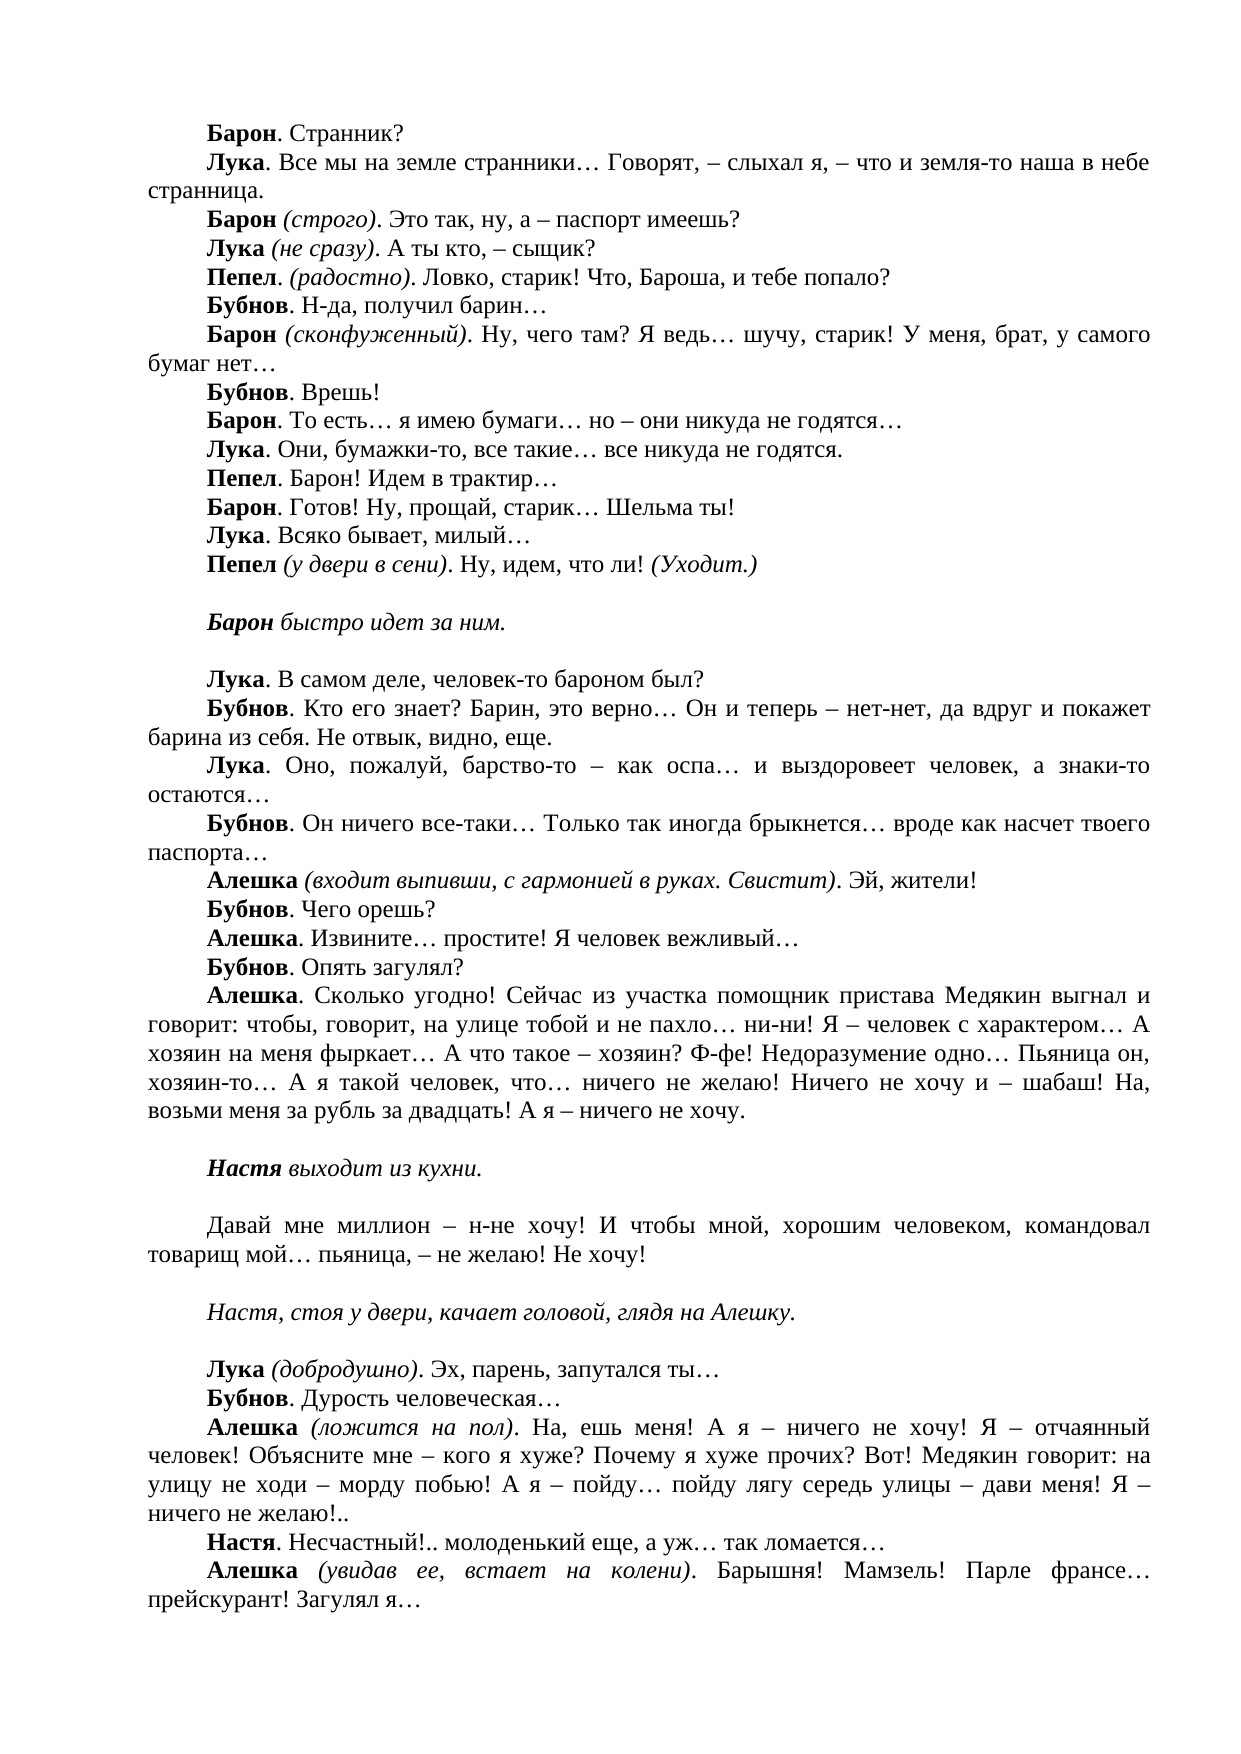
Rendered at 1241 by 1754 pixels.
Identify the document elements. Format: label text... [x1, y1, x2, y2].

text Настя выходит из кухни. [148, 1153, 1152, 1182]
text Лука (добродушно). Эх, парень, запутался ты… [148, 1354, 1152, 1383]
text Алешка. Сколько угодно! Сейчас из участка помощник пристава Медякин выгнал и говорит: чтобы, говорит, на улице тобой и не пахло… ни-ни! Я – человек с характером… А хозяин на меня фыркает… А что такое – хозяин? Ф-фе! Недоразумение одно… Пьяница он, хозяин-то… А я такой человек, что… ничего не желаю! Ничего не хочу и – шабаш! На, возьми меня за рубль за двадцать! А я – ничего не хочу. [148, 981, 1152, 1124]
text Бубнов. Кто его знает? Барин, это верно… Он и теперь – нет-нет, да вдруг и покажет барина из себя. Не отвык, видно, еще. [148, 693, 1152, 751]
text Алешка (ложится на пол). На, ешь меня! А я – ничего не хочу! Я – отчаянный человек! Объясните мне – кого я хуже? Почему я хуже прочих? Вот! Медякин говорит: на улицу не ходи – морду побью! А я – пойду… пойду лягу середь улицы – дави меня! Я – ничего не желаю!.. [148, 1412, 1152, 1527]
text Алешка (увидав ее, встает на колени). Барышня! Мамзель! Парле франсе… прейскурант! Загулял я… [148, 1556, 1152, 1613]
text Барон. Странник? [148, 118, 1152, 147]
text Бубнов. Дурость человеческая… [148, 1383, 1152, 1412]
text Пепел (у двери в сени). Ну, идем, что ли! (Уходит.) [148, 549, 1152, 578]
text Лука. Всяко бывает, милый… [148, 521, 1152, 549]
text Бубнов. Опять загулял? [148, 952, 1152, 981]
text Настя. Несчастный!.. молоденький еще, а уж… так ломается… [148, 1527, 1152, 1556]
text Барон (сконфуженный). Ну, чего там? Я ведь… шучу, старик! У меня, брат, у самого бумаг нет… [148, 319, 1152, 377]
text Барон. То есть… я имею бумаги… но – они никуда не годятся… [148, 406, 1152, 434]
text Лука. Оно, пожалуй, барство-то – как оспа… и выздоровеет человек, а знаки-то остаются… [148, 751, 1152, 808]
text Лука. В самом деле, человек-то бароном был? [148, 664, 1152, 693]
text Бубнов. Он ничего все-таки… Только так иногда брыкнется… вроде как насчет твоего паспорта… [148, 808, 1152, 866]
text Бубнов. Врешь! [148, 377, 1152, 406]
text Бубнов. Чего орешь? [148, 894, 1152, 923]
text Пепел. (радостно). Ловко, старик! Что, Бароша, и тебе попало? [148, 262, 1152, 291]
text Давай мне миллион – н-не хочу! И чтобы мной, хорошим человеком, командовал товарищ мой… пьяница, – не желаю! Не хочу! [148, 1211, 1152, 1268]
text Алешка. Извините… простите! Я человек вежливый… [148, 923, 1152, 952]
text Настя, стоя у двери, качает головой, глядя на Алешку. [148, 1297, 1152, 1326]
text Бубнов. Н-да, получил барин… [148, 291, 1152, 319]
text Лука (не сразу). А ты кто, – сыщик? [148, 233, 1152, 262]
text Лука. Все мы на земле странники… Говорят, – слыхал я, – что и земля-то наша в небе странница. [148, 147, 1152, 204]
text Пепел. Барон! Идем в трактир… [148, 463, 1152, 492]
text Барон. Готов! Ну, прощай, старик… Шельма ты! [148, 492, 1152, 521]
text Барон (строго). Это так, ну, а – паспорт имеешь? [148, 204, 1152, 233]
text Лука. Они, бумажки-то, все такие… все никуда не годятся. [148, 434, 1152, 463]
text Барон быстро идет за ним. [148, 607, 1152, 636]
text Алешка (входит выпивши, с гармонией в руках. Свистит). Эй, жители! [148, 866, 1152, 894]
